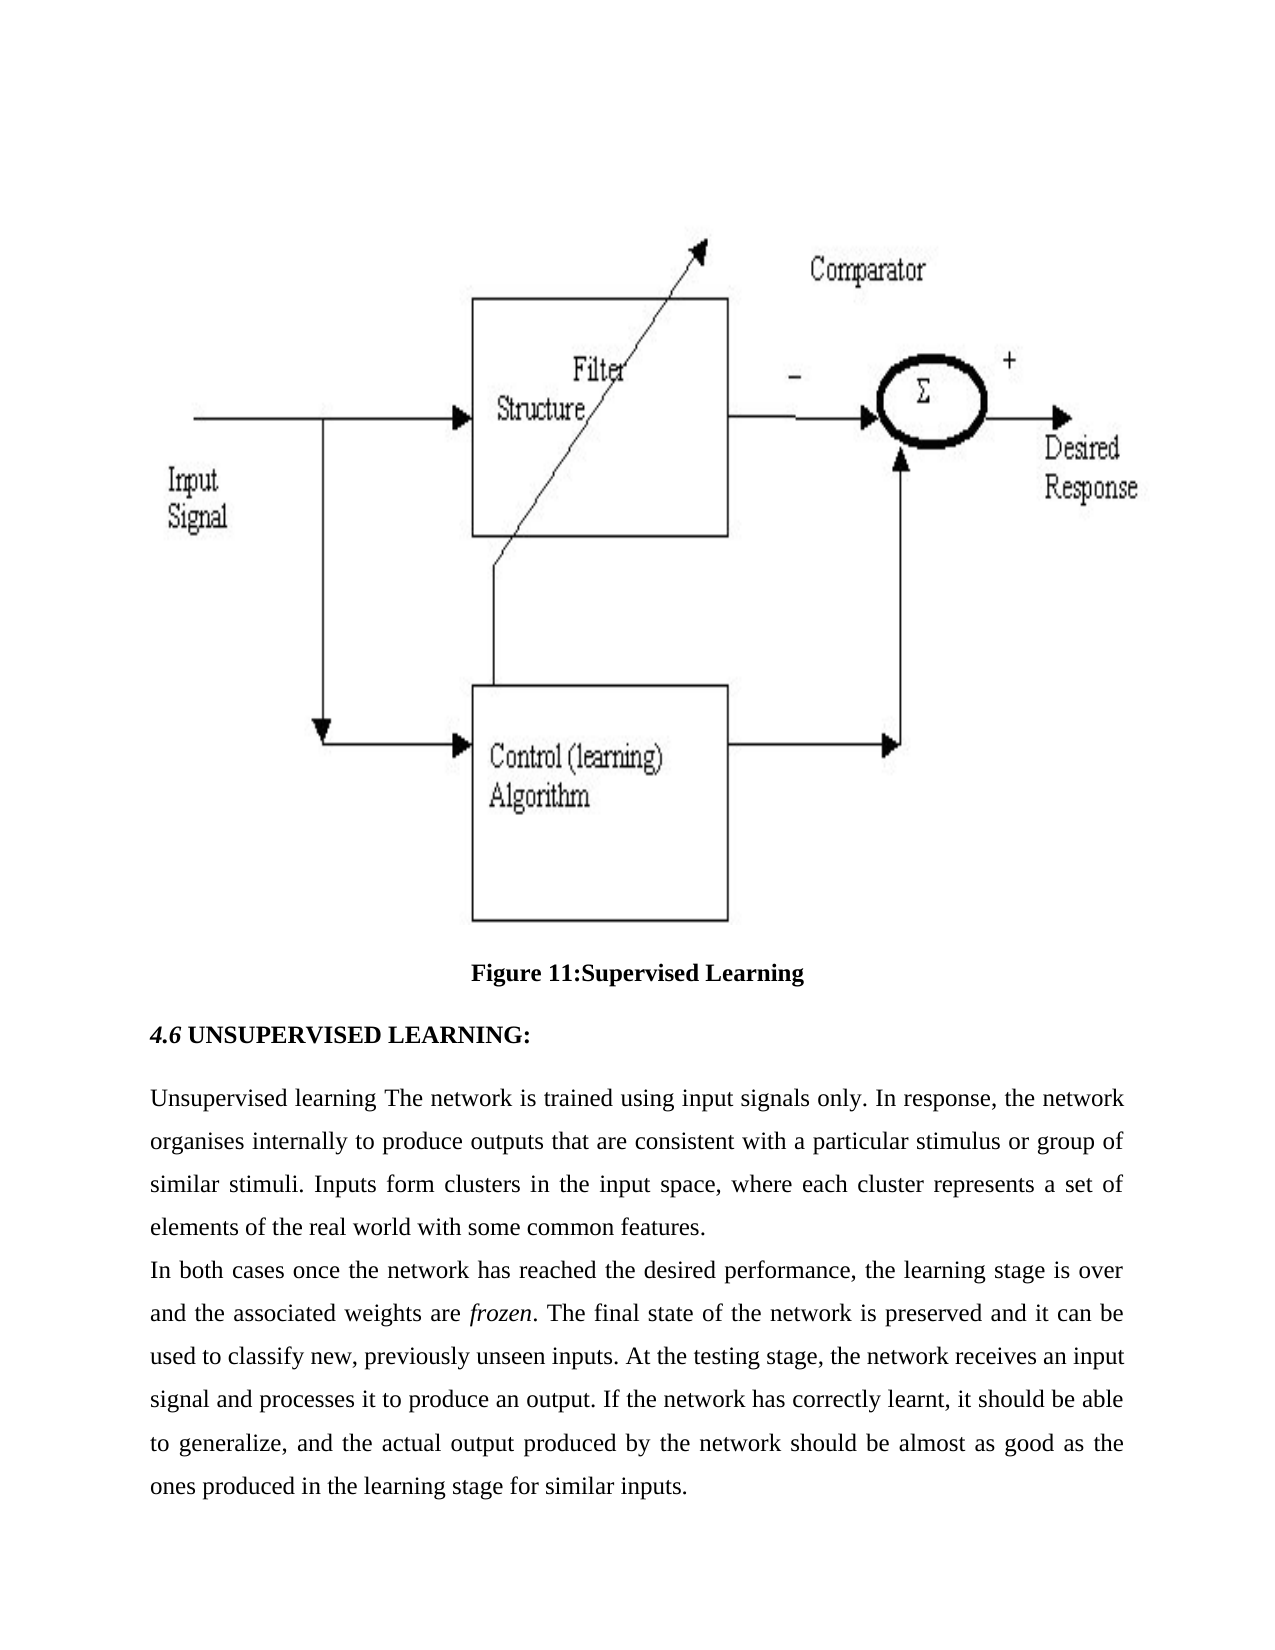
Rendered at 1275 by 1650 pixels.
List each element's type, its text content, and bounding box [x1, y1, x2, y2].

text Unsupervised learning The network is trained using input signals only. In response, the network organises internally to produce outputs that are consistent with a particular stimulus or group of similar stimuli. Inputs form clusters in the input space, where each cluster represents a set of elements of the real world with some common features. [150, 1083, 1125, 1241]
text In both cases once the network has reached the desired performance, the learning stage is over and the associated weights are frozen. The final state of the network is preserved and it can be used to classify new, previously unseen inputs. At the testing stage, the network receives an input signal and processes it to produce an output. If the network has correctly learnt, it should be able to generalize, and the actual output produced by the network should be almost as good as the ones produced in the learning stage for similar inputs. [150, 1255, 1125, 1499]
picture [150, 150, 1222, 925]
text 4.6 UNSUPERVISED LEARNING: [150, 1021, 1125, 1049]
text Figure 11:Supervised Learning [150, 958, 1125, 987]
